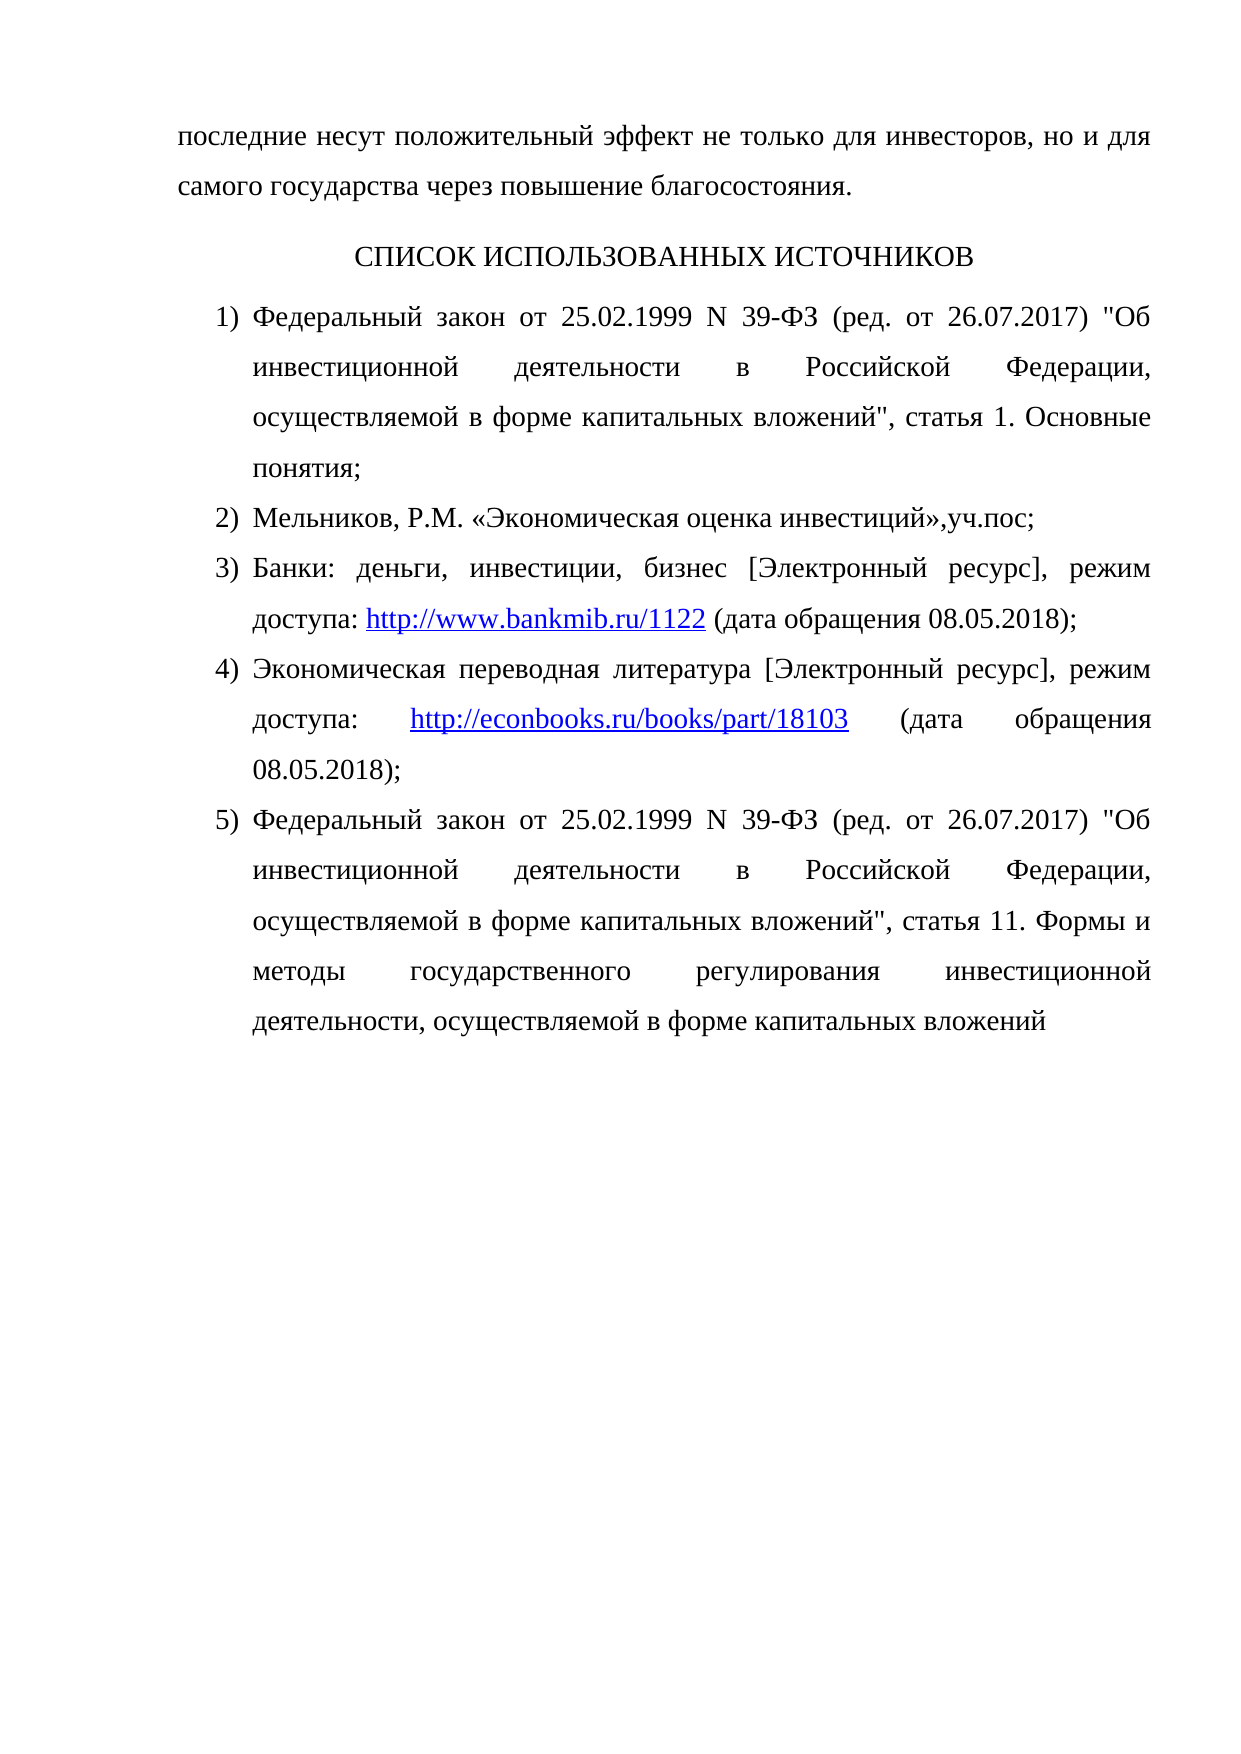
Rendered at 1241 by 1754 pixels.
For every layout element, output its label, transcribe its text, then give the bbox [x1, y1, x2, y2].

list Мельников, Р.М. «Экономическая оценка инвестиций»,уч.пос; [215, 500, 1152, 534]
list Банки: деньги, инвестиции, бизнес [Электронный ресурс], режим доступа: http://www.bankmib.ru/1122 (дата обращения 08.05.2018); [215, 551, 1152, 634]
list Экономическая переводная литература [Электронный ресурс], режим доступа: http://econbooks.ru/books/part/18103 (дата обращения 08.05.2018); [215, 651, 1152, 785]
list Федеральный закон от 25.02.1999 N 39-ФЗ (ред. от 26.07.2017) "Об инвестиционной деятельности в Российской Федерации, осуществляемой в форме капитальных вложений", статья 1. Основные понятия; [215, 299, 1152, 483]
list Федеральный закон от 25.02.1999 N 39-ФЗ (ред. от 26.07.2017) "Об инвестиционной деятельности в Российской Федерации, осуществляемой в форме капитальных вложений", статья 11. Формы и методы государственного регулирования инвестиционной деятельности, осуществляемой в форме капитальных вложений [215, 802, 1152, 1037]
text СПИСОК ИСПОЛЬЗОВАННЫХ ИСТОЧНИКОВ [177, 239, 1152, 273]
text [177, 118, 1152, 202]
